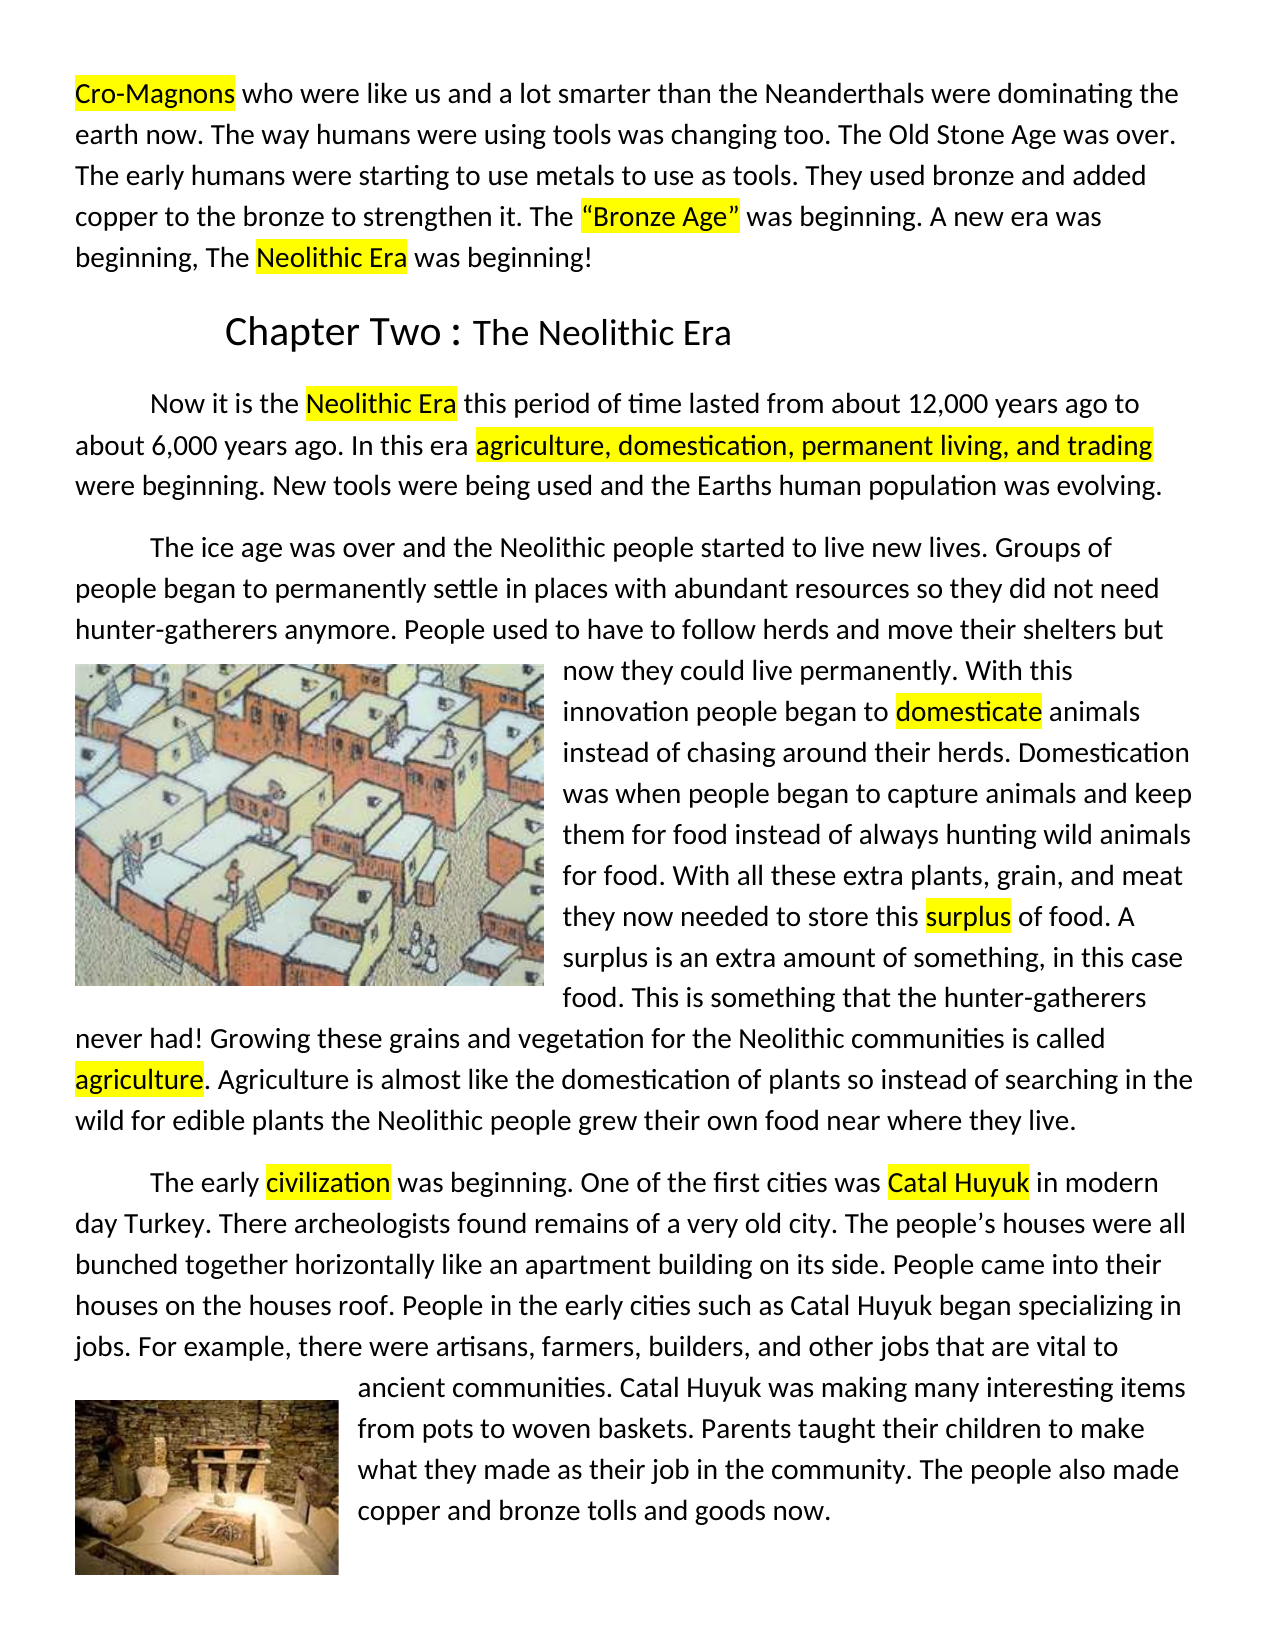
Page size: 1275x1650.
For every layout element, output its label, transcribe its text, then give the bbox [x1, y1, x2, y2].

picture [75, 664, 544, 986]
text Chapter Two : The Neolithic Era [150, 301, 1200, 356]
text The early civilization was beginning. One of the first cities was Catal Huyuk in modern day Turkey. There archeologists found remains of a very old city. The people’s houses were all bunched together horizontally like an apartment building on its side. People came into their houses on the houses roof. People in the early cities such as Catal Huyuk began specializing in jobs. For example, there were artisans, farmers, builders, and other jobs that are vital to ancient communities. Catal Huyuk was making many interesting items from pots to woven baskets. Parents taught their children to make what they made as their job in the community. The people also made copper and bronze tolls and goods now. [75, 1164, 1200, 1527]
text Now it is the Neolithic Era this period of time lasted from about 12,000 years ago to about 6,000 years ago. In this era agriculture, domestication, permanent living, and trading were beginning. New tools were being used and the Earths human population was evolving. [75, 386, 1200, 503]
text The ice age was over and the Neolithic people started to live new lives. Groups of people began to permanently settle in places with abundant resources so they did not need hunter-gatherers anymore. People used to have to follow herds and move their shelters but now they could live permanently. With this innovation people began to domesticate animals instead of chasing around their herds. Domestication was when people began to capture animals and keep them for food instead of always hunting wild animals for food. With all these extra plants, grain, and meat they now needed to store this surplus of food. A surplus is an extra amount of something, in this case food. This is something that the hunter-gatherers never had! Growing these grains and vegetation for the Neolithic communities is called agriculture. Agriculture is almost like the domestication of plants so instead of searching in the wild for edible plants the Neolithic people grew their own food near where they live. [75, 529, 1200, 1138]
picture [75, 1400, 339, 1575]
